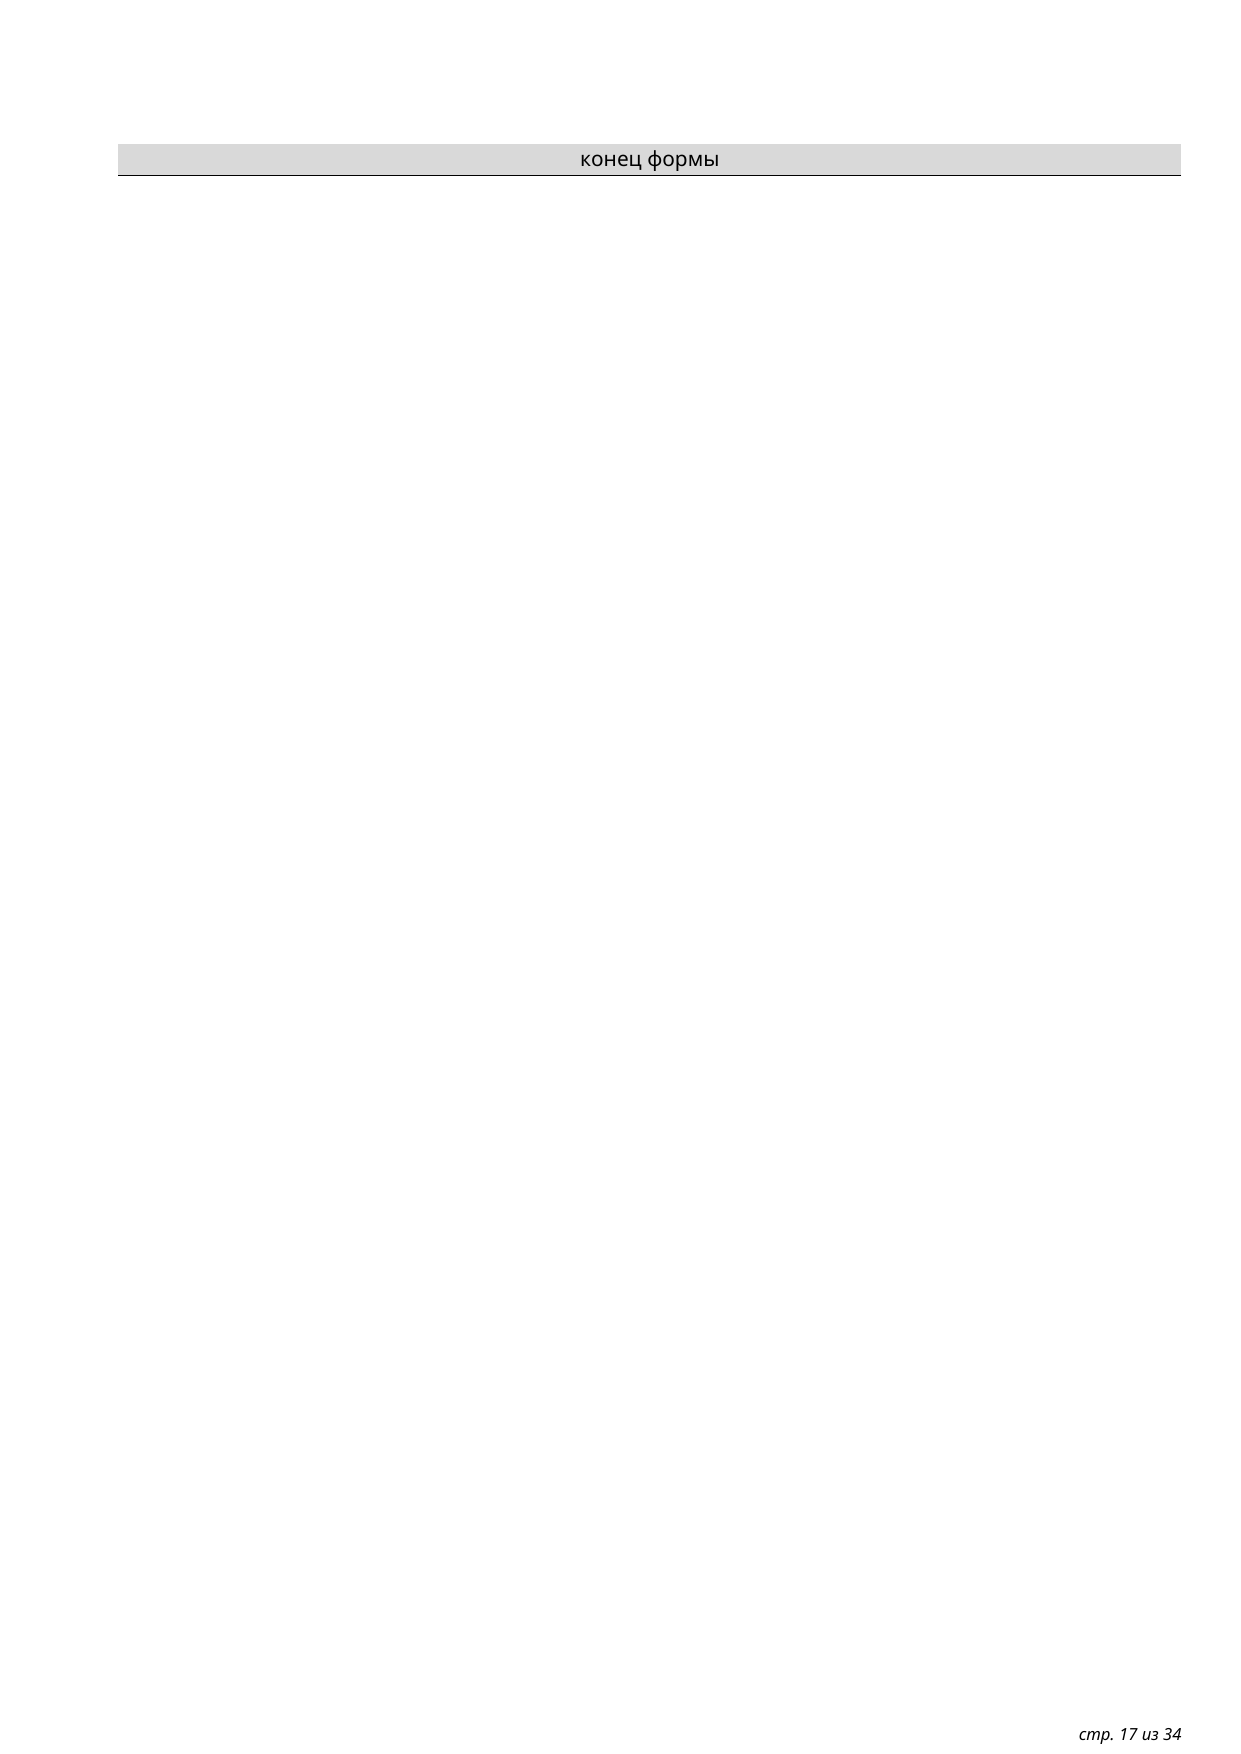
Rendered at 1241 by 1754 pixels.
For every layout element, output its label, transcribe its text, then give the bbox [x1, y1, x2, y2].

text конец формы [118, 144, 1181, 175]
